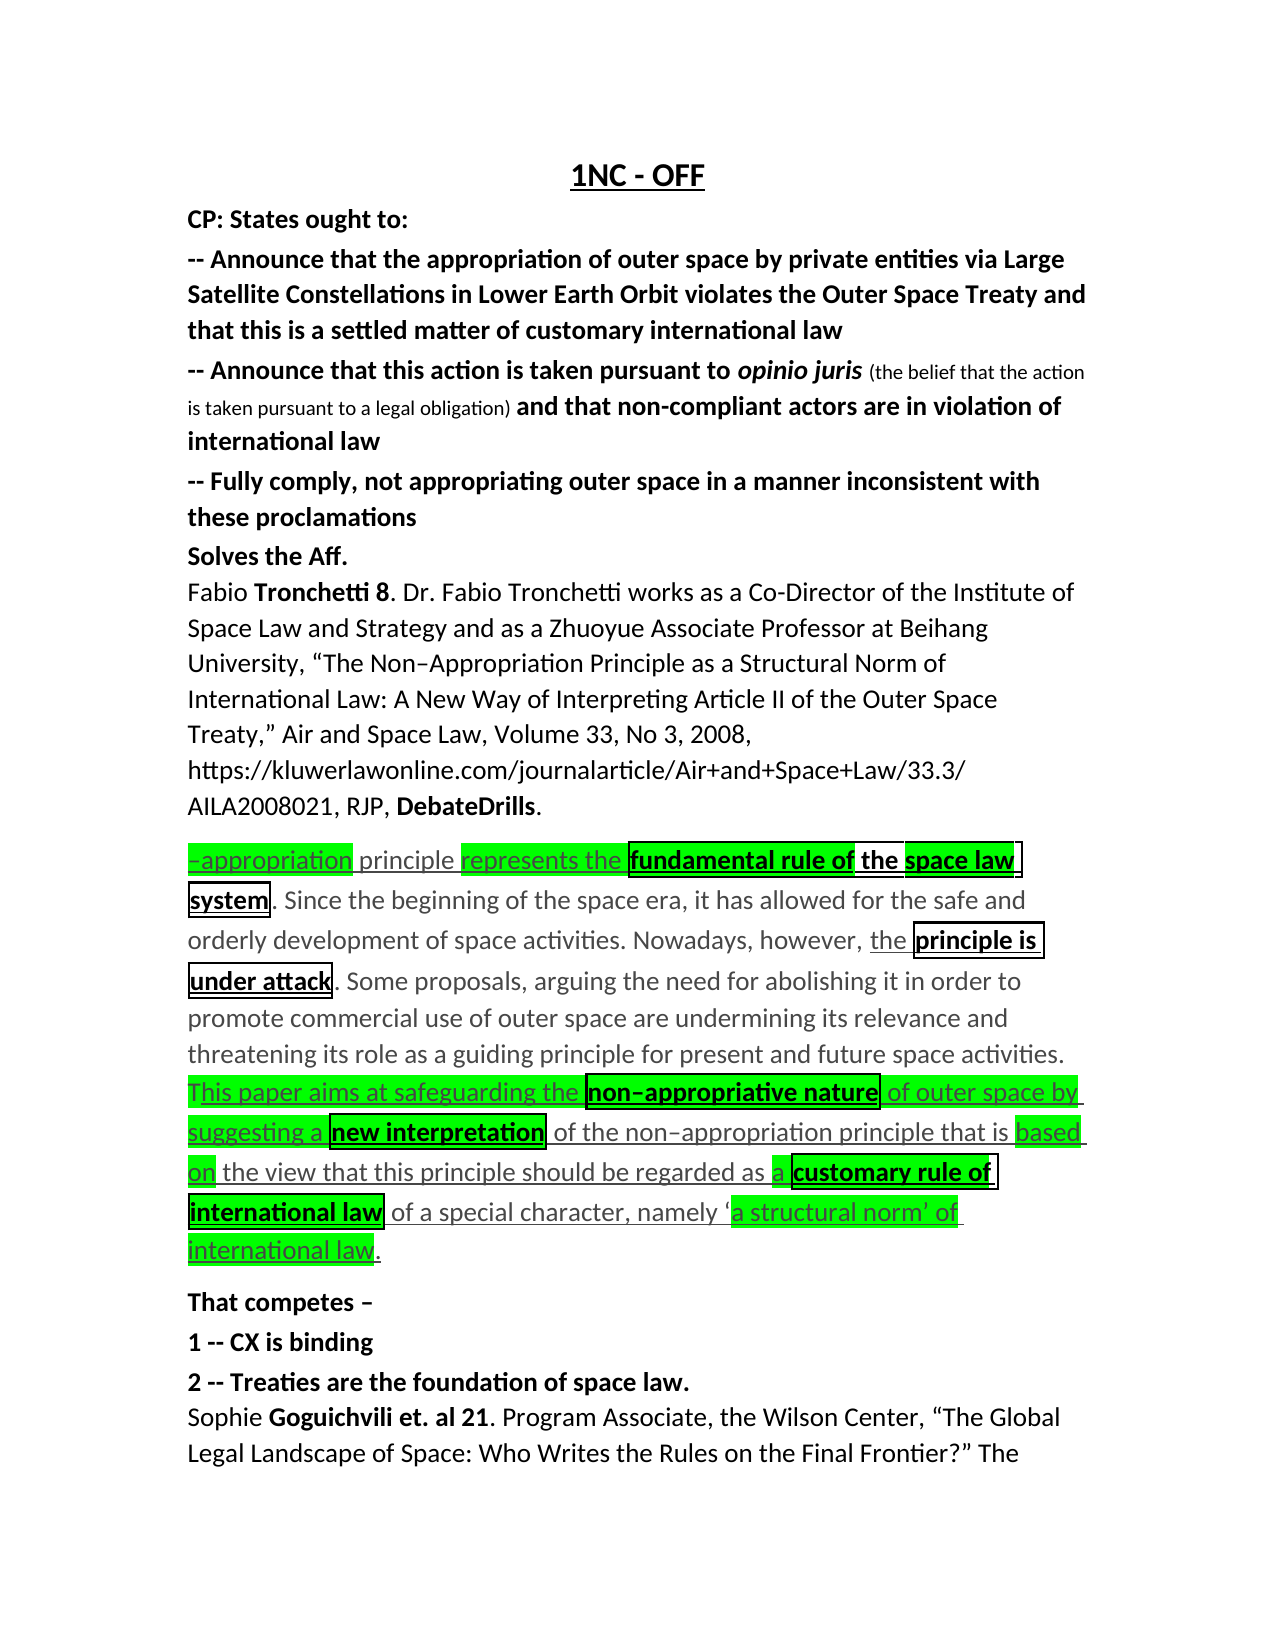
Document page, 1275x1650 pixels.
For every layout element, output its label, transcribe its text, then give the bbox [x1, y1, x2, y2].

text Fabio Tronchetti 8. Dr. Fabio Tronchetti works as a Co-Director of the Institute of Space Law and Strategy and as a Zhuoyue Associate Professor at Beihang University, “The Non–Appropriation Principle as a Structural Norm of International Law: A New Way of Interpreting Article II of the Outer Space Treaty,” Air and Space Law, Volume 33, No 3, 2008, https://kluwerlawonline.com/journalarticle/Air+and+Space+Law/33.3/AILA2008021, RJP, DebateDrills. [187, 575, 1087, 822]
subtitle That competes – [187, 1285, 1087, 1318]
text –appropriation principle represents the fundamental rule of the space law system. Since the beginning of the space era, it has allowed for the safe and orderly development of space activities. Nowadays, however, the principle is under attack. Some proposals, arguing the need for abolishing it in order to promote commercial use of outer space are undermining its relevance and threatening its role as a guiding principle for present and future space activities. This paper aims at safeguarding the non–appropriative nature of outer space by suggesting a new interpretation of the non–appropriation principle that is based on the view that this principle should be regarded as a customary rule of international law of a special character, namely ‘a structural norm’ of international law. [187, 1144, 1087, 1266]
subtitle Solves the Aff. [187, 539, 1087, 573]
subtitle -- Announce that the appropriation of outer space by private entities via Large Satellite Constellations in Lower Earth Orbit violates the Outer Space Treaty and that this is a settled matter of customary international law [187, 242, 1087, 346]
subtitle -- Fully comply, not appropriating outer space in a manner inconsistent with these proclamations [187, 464, 1087, 533]
subtitle CP: States ought to: [187, 202, 1087, 235]
subtitle 1 -- CX is binding [187, 1325, 1087, 1358]
subtitle 2 -- Treaties are the foundation of space law. [187, 1365, 1087, 1398]
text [187, 1401, 1087, 1469]
subtitle -- Announce that this action is taken pursuant to opinio juris (the belief that the action is taken pursuant to a legal obligation) and that non-compliant actors are in violation of international law [187, 353, 1087, 457]
subtitle 1NC - OFF [187, 154, 1087, 195]
text –appropriation principle represents the fundamental rule of the space law system. Since the beginning of the space era, it has allowed for the safe and orderly development of space activities. Nowadays, however, the principle is under attack. Some proposals, arguing the need for abolishing it in order to promote commercial use of outer space are undermining its relevance and threatening its role as a guiding principle for present and future space activities. This paper aims at safeguarding the non–appropriative nature of outer space by suggesting a new interpretation of the non–appropriation principle that is based on the view that this principle should be regarded as a customary rule of international law of a special character, namely ‘a structural norm’ of international law. [187, 841, 1087, 1143]
